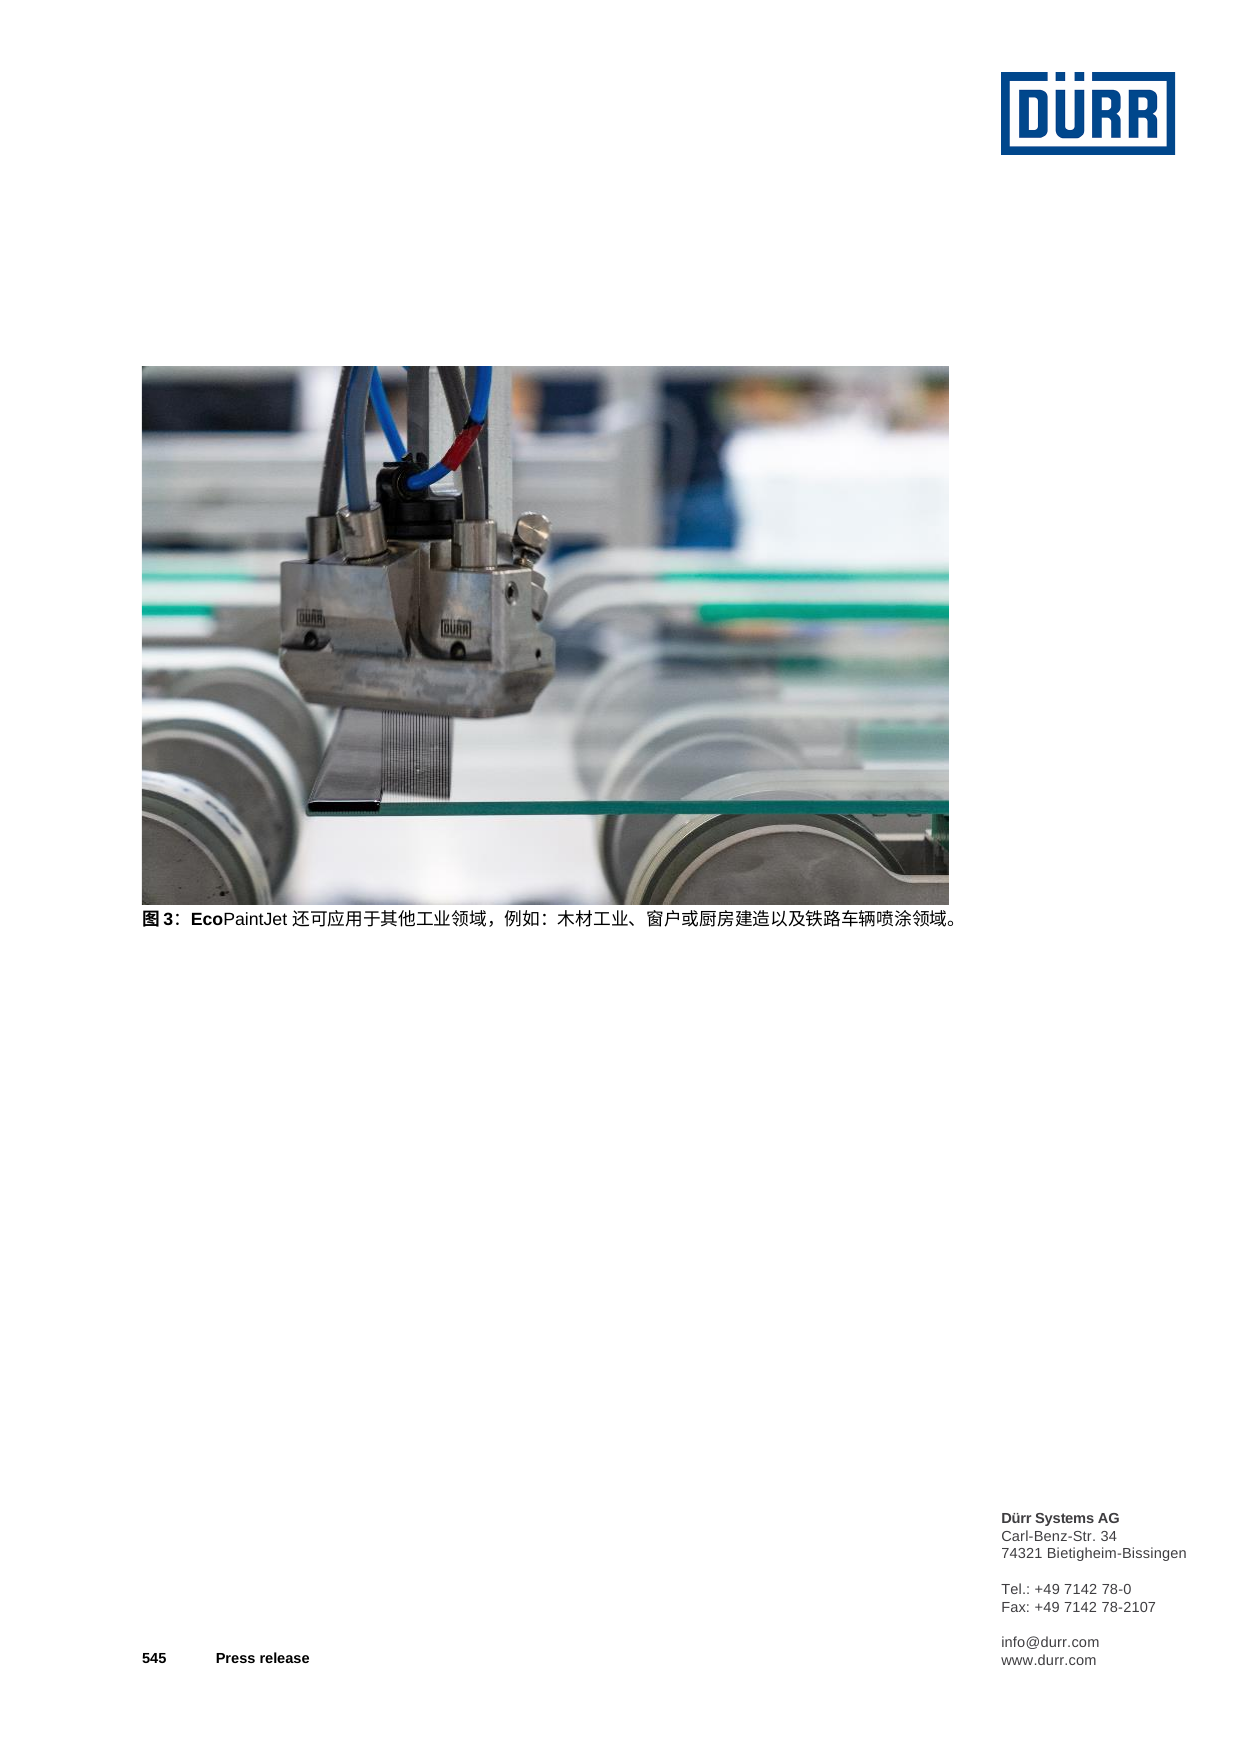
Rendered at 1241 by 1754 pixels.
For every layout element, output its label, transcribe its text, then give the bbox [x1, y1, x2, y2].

picture [141, 366, 949, 905]
text 图3：EcoPaintJet 还可应用于其他工业领域，例如：木材工业、窗户或厨房建造以及铁路车辆喷涂领域。 [142, 905, 951, 930]
picture [1001, 72, 1175, 155]
